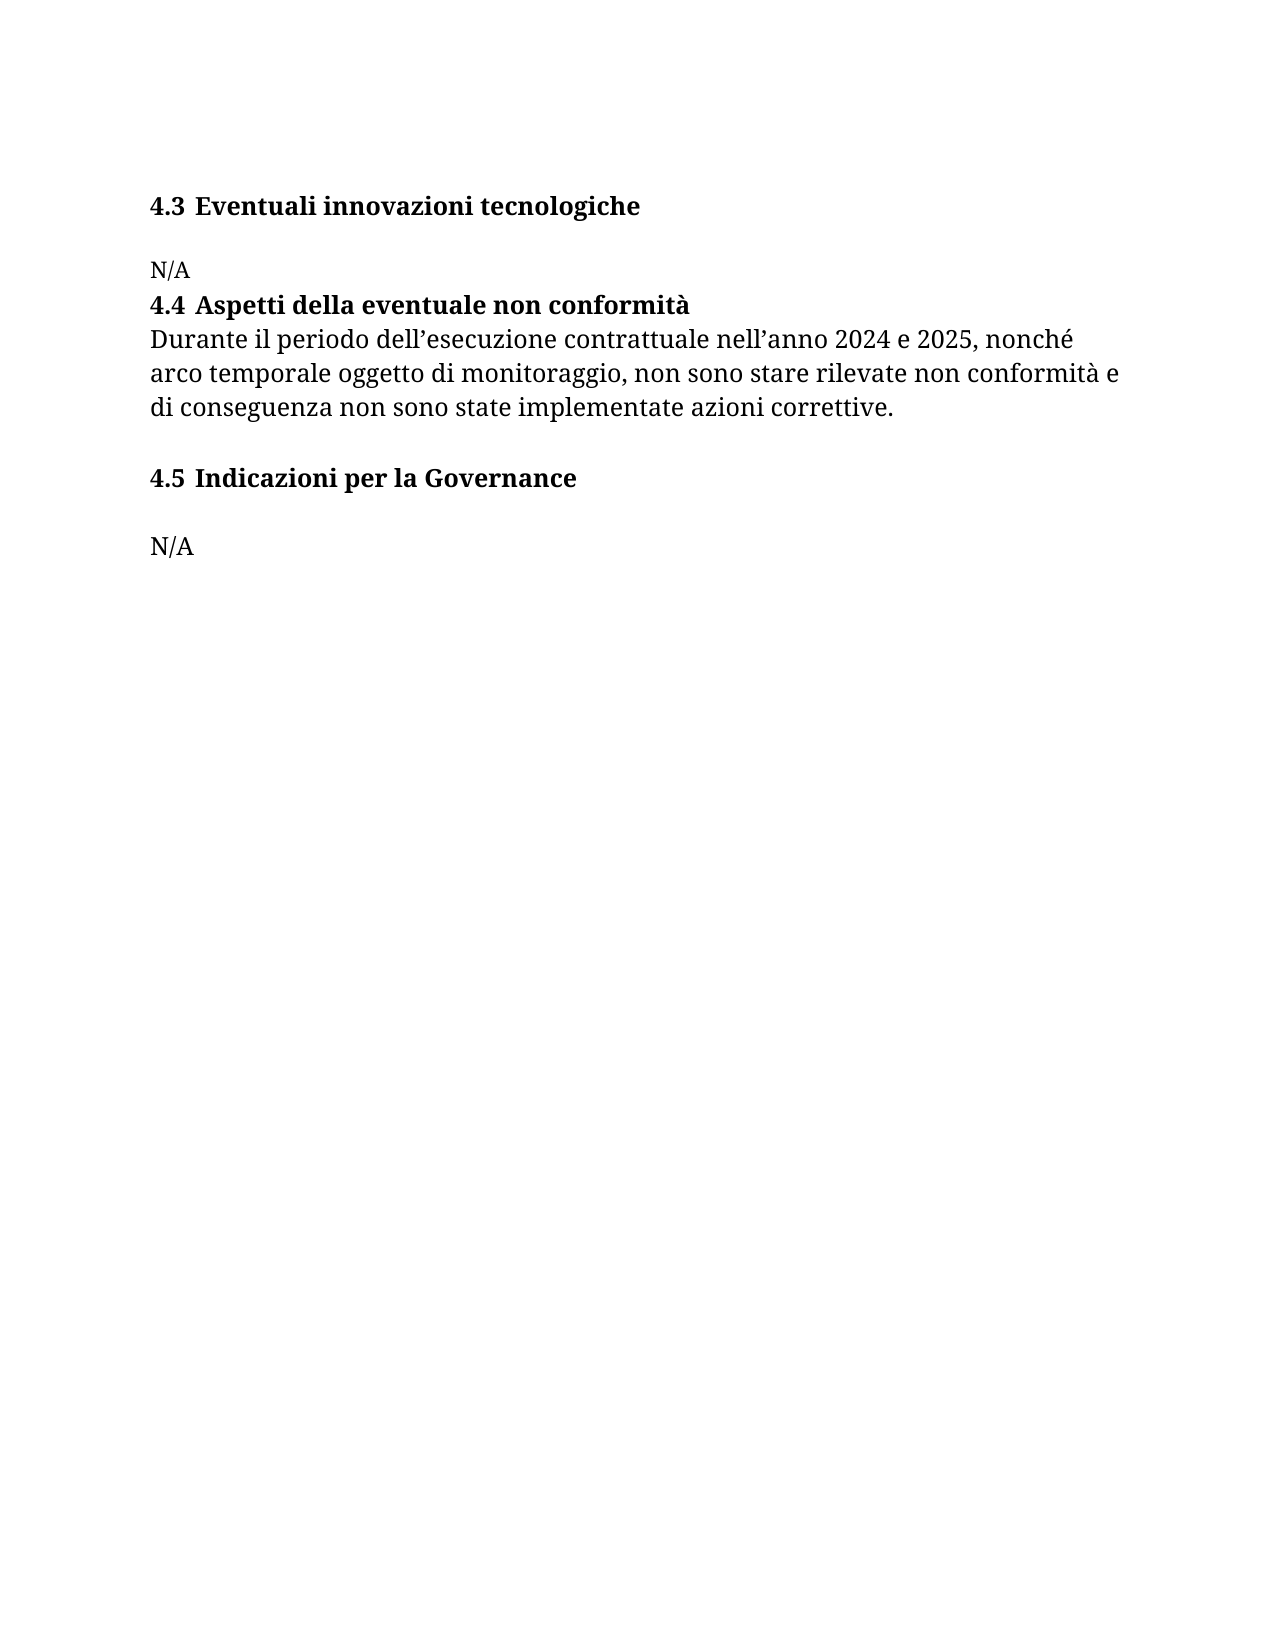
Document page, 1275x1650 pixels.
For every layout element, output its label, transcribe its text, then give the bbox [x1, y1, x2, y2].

subtitle Aspetti della eventuale non conformità [150, 288, 1125, 322]
subtitle Eventuali innovazioni tecnologiche [150, 189, 1125, 223]
subtitle Indicazioni per la Governance [150, 461, 1125, 494]
text N/A [150, 254, 1125, 286]
text N/A [150, 529, 1125, 563]
text Durante il periodo dell’esecuzione contrattuale nell’anno 2024 e 2025, nonché arco temporale oggetto di monitoraggio, non sono stare rilevate non conformità e di conseguenza non sono state implementate azioni correttive. [150, 322, 1125, 424]
